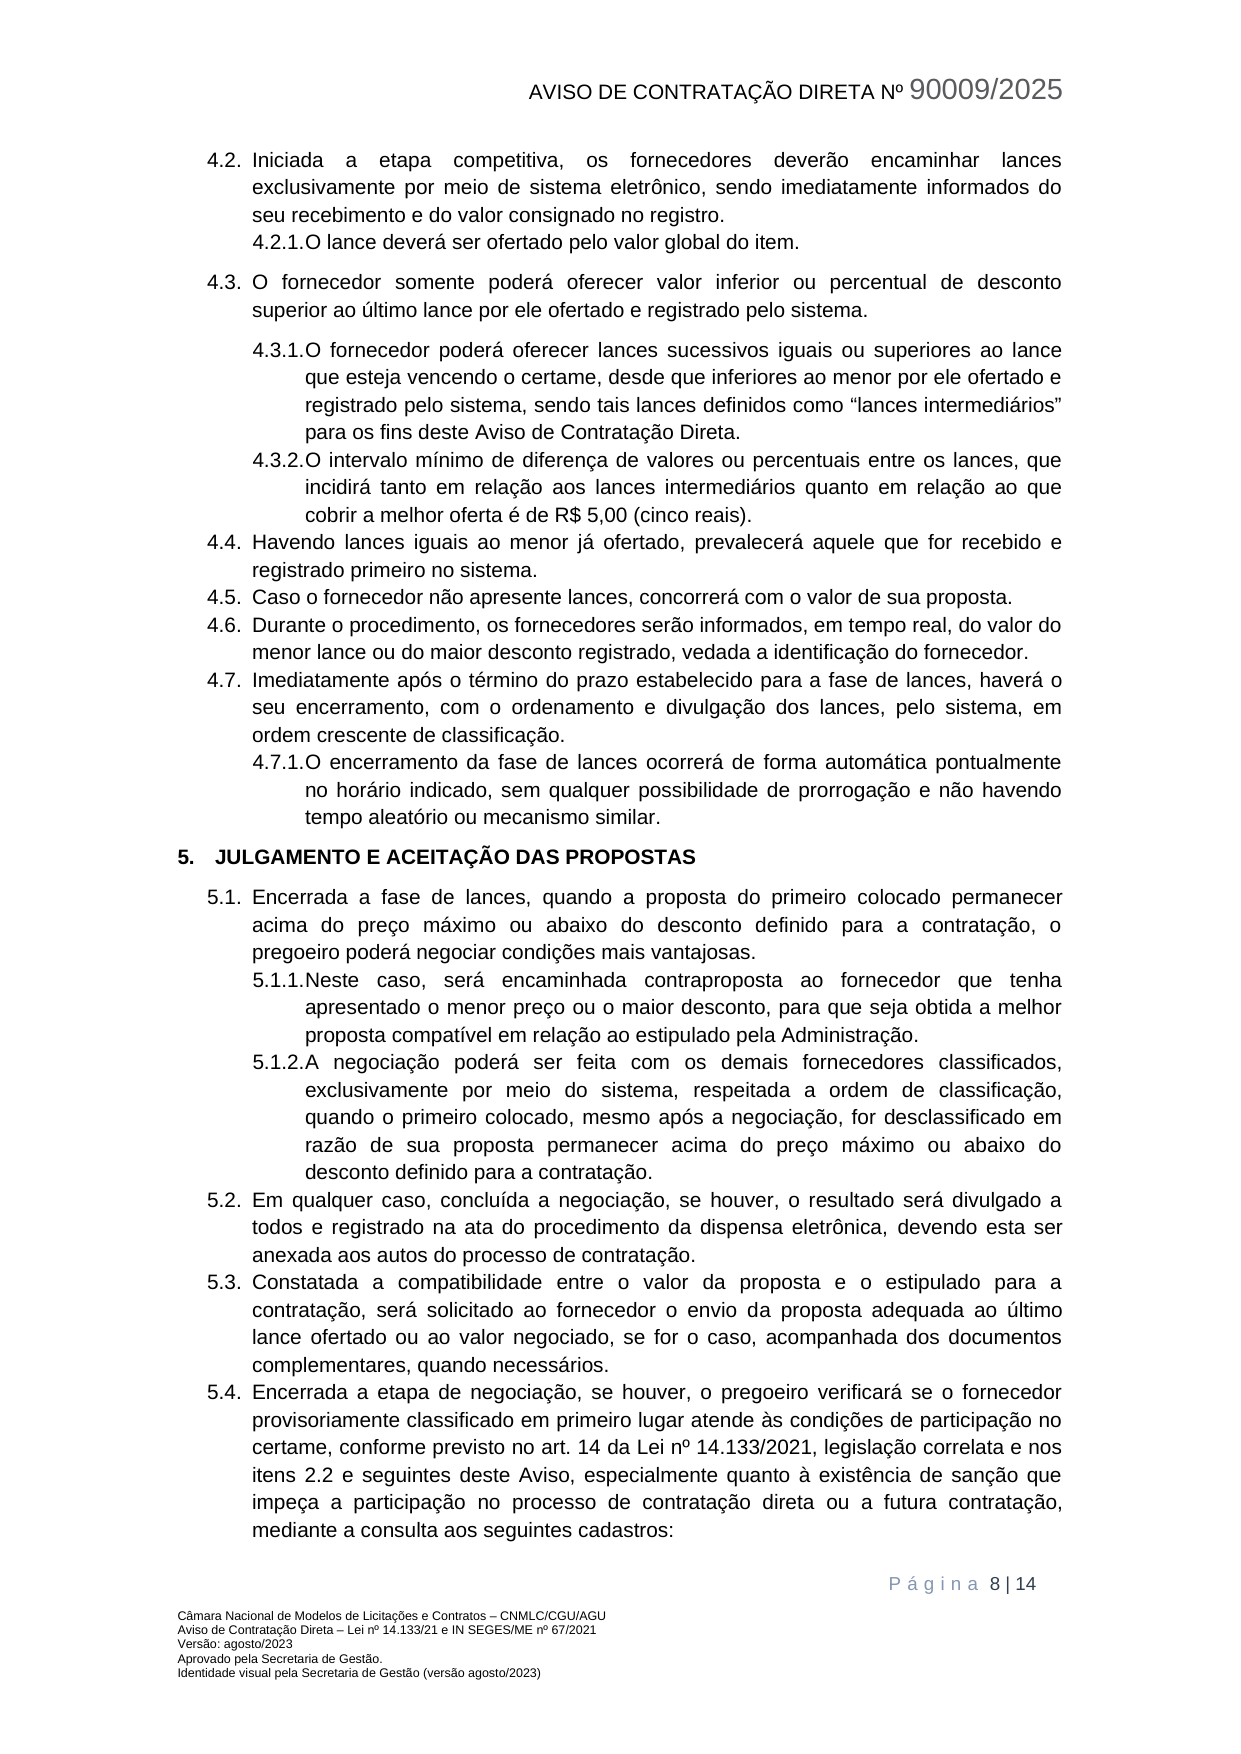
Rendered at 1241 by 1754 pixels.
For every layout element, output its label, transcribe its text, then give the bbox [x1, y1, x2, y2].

list Neste caso, será encaminhada contraproposta ao fornecedor que tenha apresentado o menor preço ou o maior desconto, para que seja obtida a melhor proposta compatível em relação ao estipulado pela Administração. [252, 968, 1063, 1047]
list Em qualquer caso, concluída a negociação, se houver, o resultado será divulgado a todos e registrado na ata do procedimento da dispensa eletrônica, devendo esta ser anexada aos autos do processo de contratação. [207, 1188, 1063, 1267]
list Havendo lances iguais ao menor já ofertado, prevalecerá aquele que for recebido e registrado primeiro no sistema. [207, 530, 1063, 582]
list A negociação poderá ser feita com os demais fornecedores classificados, exclusivamente por meio do sistema, respeitada a ordem de classificação, quando o primeiro colocado, mesmo após a negociação, for desclassificado em razão de sua proposta permanecer acima do preço máximo ou abaixo do desconto definido para a contratação. [252, 1050, 1063, 1184]
list Encerrada a etapa de negociação, se houver, o pregoeiro verificará se o fornecedor provisoriamente classificado em primeiro lugar atende às condições de participação no certame, conforme previsto no art. 14 da Lei nº 14.133/2021, legislação correlata e nos itens 2.2 e seguintes deste Aviso, especialmente quanto à existência de sanção que impeça a participação no processo de contratação direta ou a futura contratação, mediante a consulta aos seguintes cadastros: [207, 1380, 1063, 1542]
list O lance deverá ser ofertado pelo valor global do item. [252, 230, 1063, 254]
list Caso o fornecedor não apresente lances, concorrerá com o valor de sua proposta. [207, 585, 1063, 609]
list Encerrada a fase de lances, quando a proposta do primeiro colocado permanecer acima do preço máximo ou abaixo do desconto definido para a contratação, o pregoeiro poderá negociar condições mais vantajosas. [207, 885, 1063, 964]
list Durante o procedimento, os fornecedores serão informados, em tempo real, do valor do menor lance ou do maior desconto registrado, vedada a identificação do fornecedor. [207, 613, 1063, 664]
subtitle JULGAMENTO E ACEITAÇÃO DAS PROPOSTAS [177, 845, 1063, 869]
list O encerramento da fase de lances ocorrerá de forma automática pontualmente no horário indicado, sem qualquer possibilidade de prorrogação e não havendo tempo aleatório ou mecanismo similar. [252, 750, 1063, 829]
list Constatada a compatibilidade entre o valor da proposta e o estipulado para a contratação, será solicitado ao fornecedor o envio da proposta adequada ao último lance ofertado ou ao valor negociado, se for o caso, acompanhada dos documentos complementares, quando necessários. [207, 1270, 1063, 1377]
list O intervalo mínimo de diferença de valores ou percentuais entre os lances, que incidirá tanto em relação aos lances intermediários quanto em relação ao que cobrir a melhor oferta é de R$ 5,00 (cinco reais). [252, 448, 1063, 527]
list O fornecedor somente poderá oferecer valor inferior ou percentual de desconto superior ao último lance por ele ofertado e registrado pelo sistema. [207, 270, 1063, 322]
list Imediatamente após o término do prazo estabelecido para a fase de lances, haverá o seu encerramento, com o ordenamento e divulgação dos lances, pelo sistema, em ordem crescente de classificação. [207, 668, 1063, 747]
list Iniciada a etapa competitiva, os fornecedores deverão encaminhar lances exclusivamente por meio de sistema eletrônico, sendo imediatamente informados do seu recebimento e do valor consignado no registro. [207, 148, 1063, 227]
list O fornecedor poderá oferecer lances sucessivos iguais ou superiores ao lance que esteja vencendo o certame, desde que inferiores ao menor por ele ofertado e registrado pelo sistema, sendo tais lances definidos como “lances intermediários” para os fins deste Aviso de Contratação Direta. [252, 338, 1063, 444]
